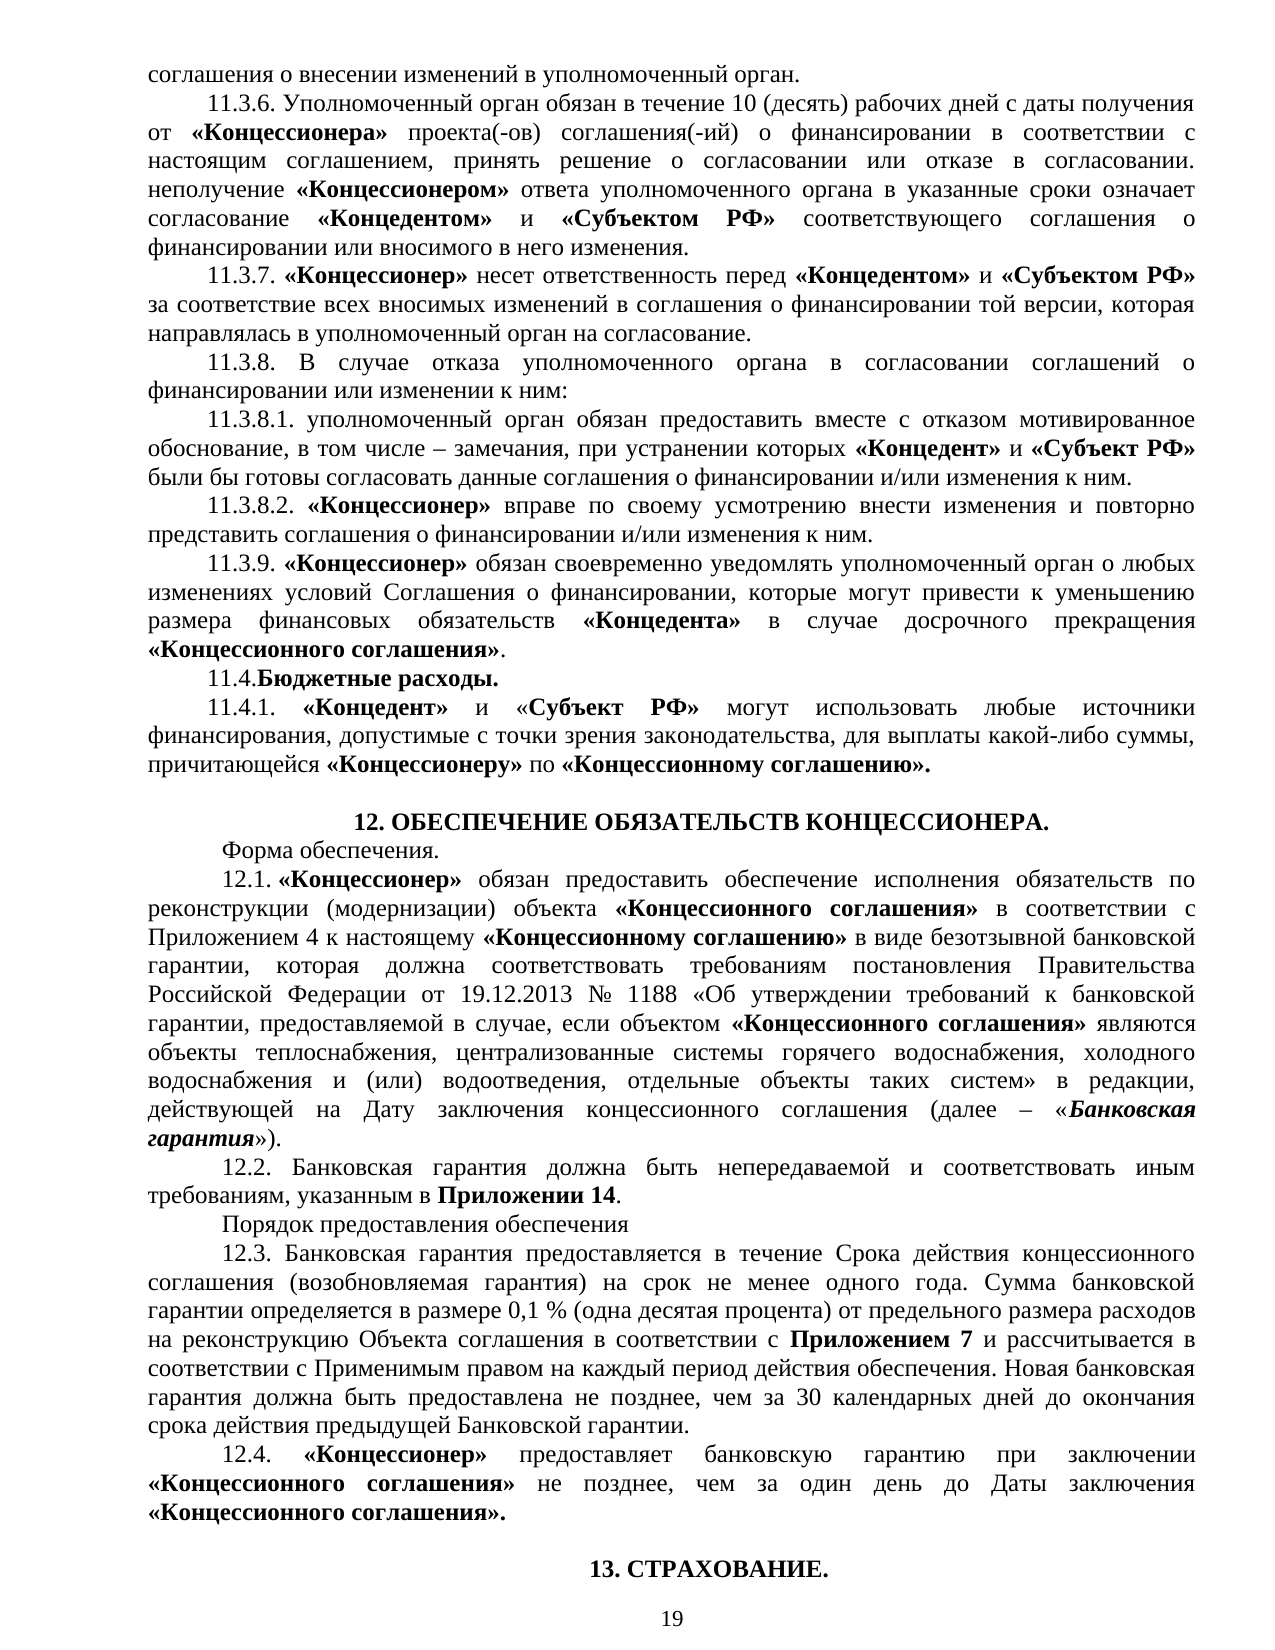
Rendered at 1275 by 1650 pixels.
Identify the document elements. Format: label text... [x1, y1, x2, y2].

text 11.3.8.2. «Концессионер» вправе по своему усмотрению внести изменения и повторно представить соглашения о финансировании и/или изменения к ним. [148, 490, 1196, 548]
list 12.1. «Концессионер» обязан предоставить обеспечение исполнения обязательств по реконструкции (модернизации) объекта «Концессионного соглашения» в соответствии с Приложением 4 к настоящему «Концессионному соглашению» в виде безотзывной банковской гарантии, которая должна соответствовать требованиям постановления Правительства Российской Федерации от 19.12.2013 № 1188 «Об утверждении требований к банковской гарантии, предоставляемой в случае, если объектом «Концессионного соглашения» являются объекты теплоснабжения, централизованные системы горячего водоснабжения, холодного водоснабжения и (или) водоотведения, отдельные объекты таких систем» в редакции, действующей на Дату заключения концессионного соглашения (далее – «Банковская гарантия»). [148, 864, 1196, 1152]
list 12.4. «Концессионер» предоставляет банковскую гарантию при заключении «Концессионного соглашения» не позднее, чем за один день до Даты заключения «Концессионного соглашения». [148, 1439, 1196, 1525]
text 11.3.9. «Концессионер» обязан своевременно уведомлять уполномоченный орган о любых изменениях условий Соглашения о финансировании, которые могут привести к уменьшению размера финансовых обязательств «Концедента» в случае досрочного прекращения «Концессионного соглашения». [148, 548, 1196, 663]
text 11.4.Бюджетные расходы. [148, 663, 1196, 692]
text 12. ОБЕСПЕЧЕНИЕ ОБЯЗАТЕЛЬСТВ КОНЦЕССИОНЕРА. [148, 807, 1196, 835]
list 12.2. Банковская гарантия должна быть непередаваемой и соответствовать иным требованиям, указанным в Приложении 14. [148, 1152, 1196, 1209]
text 11.3.7. «Концессионер» несет ответственность перед «Концедентом» и «Субъектом РФ» за соответствие всех вносимых изменений в соглашения о финансировании той версии, которая направлялась в уполномоченный орган на согласование. [148, 260, 1196, 347]
text 11.4.1. «Концедент» и «Субъект РФ» могут использовать любые источники финансирования, допустимые с точки зрения законодательства, для выплаты какой-либо суммы, причитающейся «Концессионеру» по «Концессионному соглашению». [148, 692, 1196, 778]
list 12.3. Банковская гарантия предоставляется в течение Срока действия концессионного соглашения (возобновляемая гарантия) на срок не менее одного года. Сумма банковской гарантии определяется в размере 0,1 % (одна десятая процента) от предельного размера расходов на реконструкцию Объекта соглашения в соответствии с Приложением 7 и рассчитывается в соответствии с Применимым правом на каждый период действия обеспечения. Новая банковская гарантия должна быть предоставлена не позднее, чем за 30 календарных дней до окончания срока действия предыдущей Банковской гарантии. [148, 1238, 1196, 1439]
text 13. СТРАХОВАНИЕ. [148, 1554, 1196, 1583]
text 11.3.6. Уполномоченный орган обязан в течение 10 (десять) рабочих дней с даты получения от «Концессионера» проекта(-ов) соглашения(-ий) о финансировании в соответствии с настоящим соглашением, принять решение о согласовании или отказе в согласовании. неполучение «Концессионером» ответа уполномоченного органа в указанные сроки означает согласование «Концедентом» и «Субъектом РФ» соответствующего соглашения о финансировании или вносимого в него изменения. [148, 88, 1196, 260]
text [148, 59, 1196, 88]
list Порядок предоставления обеспечения [148, 1209, 1196, 1238]
text 11.3.8.1. уполномоченный орган обязан предоставить вместе с отказом мотивированное обоснование, в том числе – замечания, при устранении которых «Концедент» и «Субъект РФ» были бы готовы согласовать данные соглашения о финансировании и/или изменения к ним. [148, 404, 1196, 490]
text 11.3.8. В случае отказа уполномоченного органа в согласовании соглашений о финансировании или изменении к ним: [148, 347, 1196, 404]
list Форма обеспечения. [148, 835, 1196, 864]
